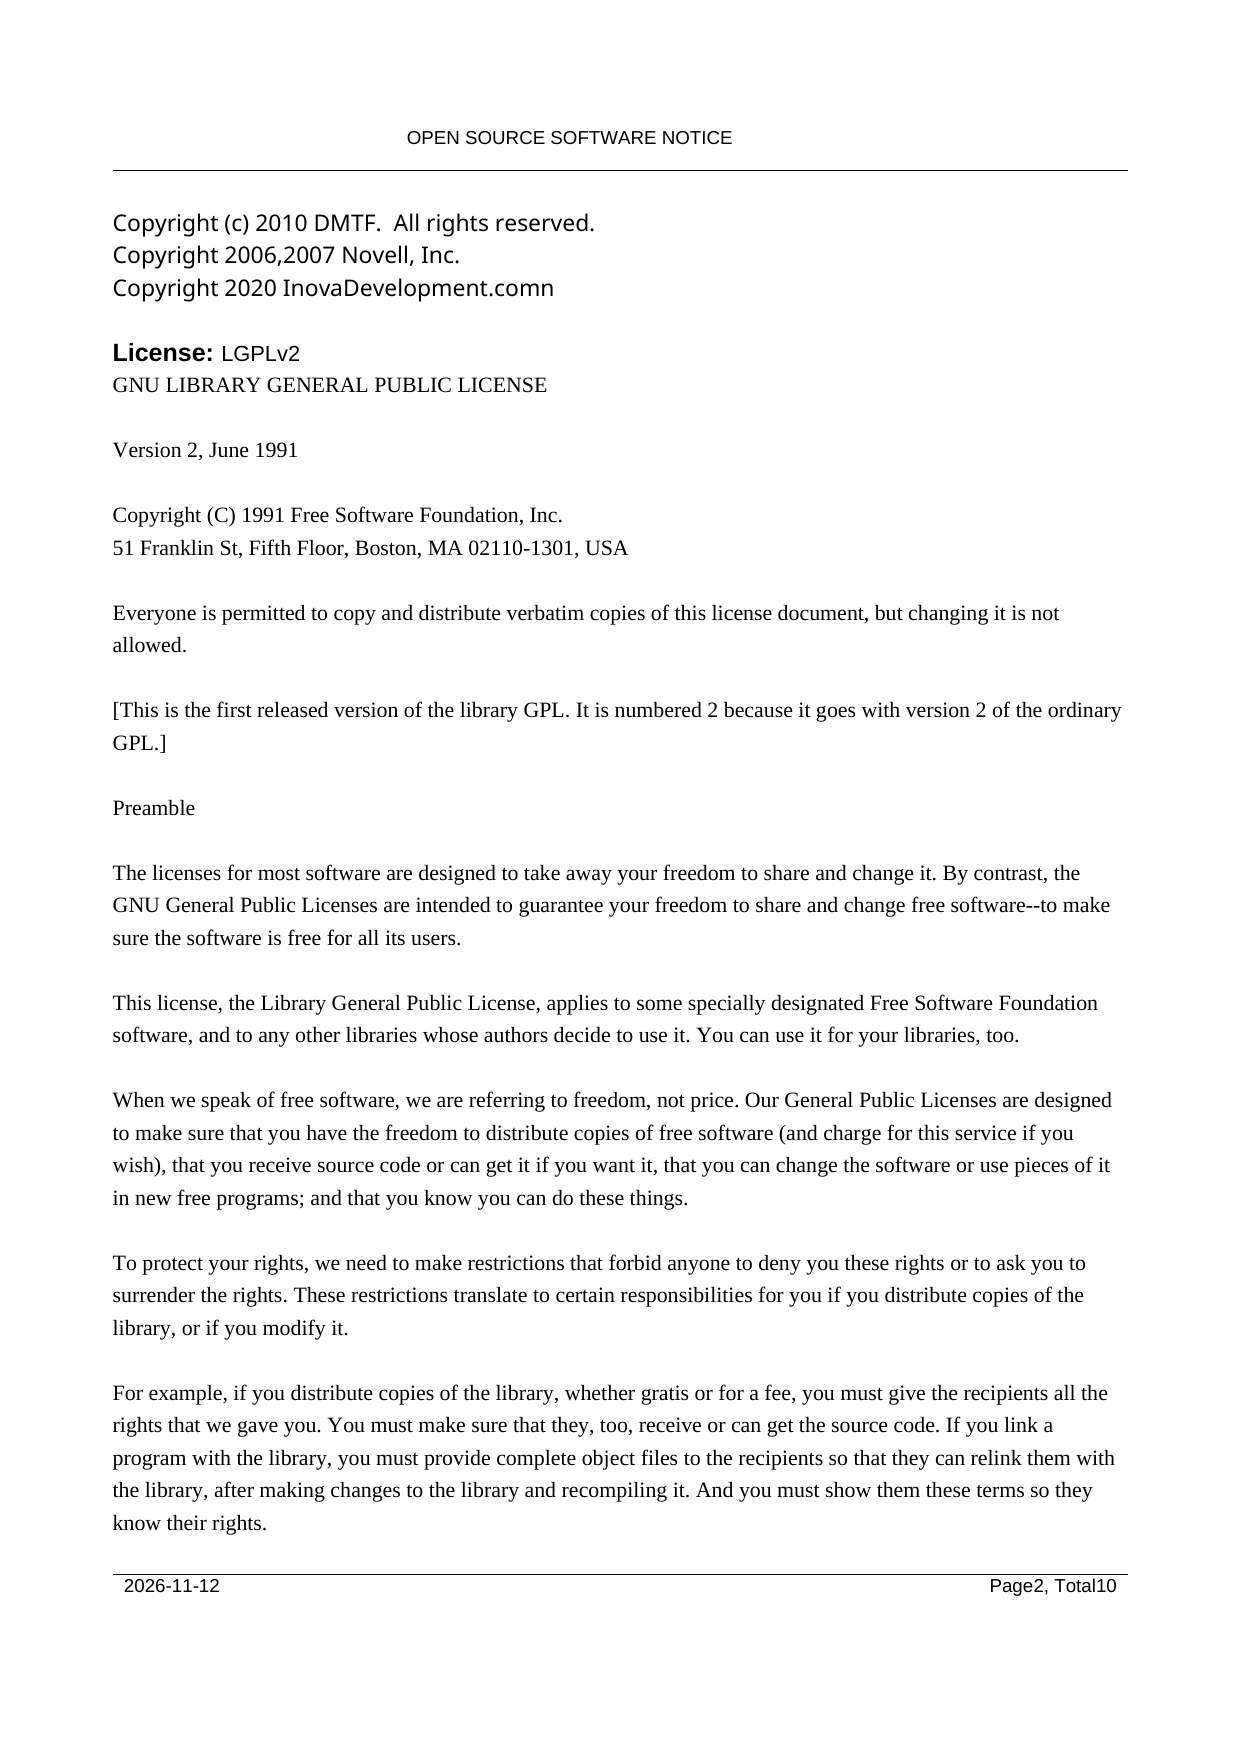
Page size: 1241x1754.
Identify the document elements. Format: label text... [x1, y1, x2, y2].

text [112, 206, 1128, 336]
text License: LGPLv2 [112, 336, 1128, 369]
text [112, 369, 1128, 1539]
